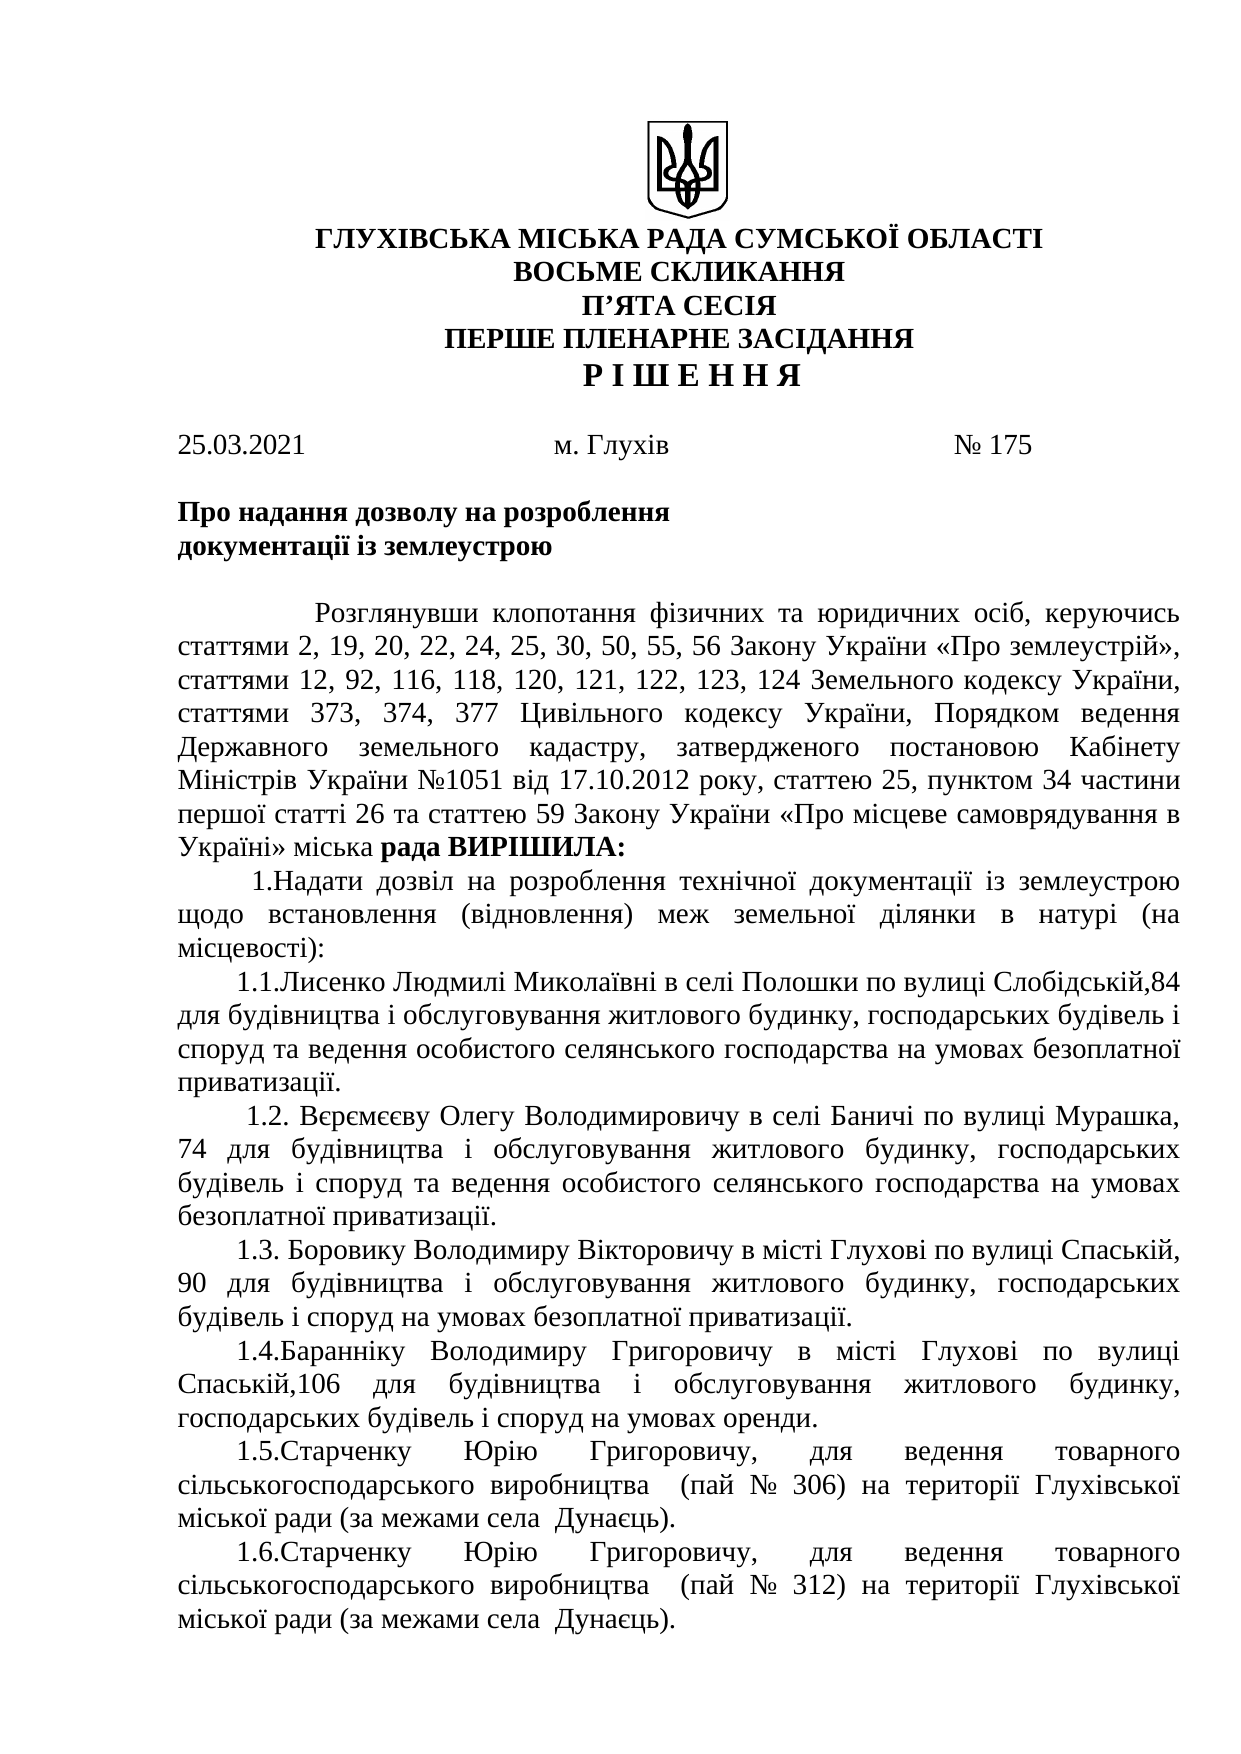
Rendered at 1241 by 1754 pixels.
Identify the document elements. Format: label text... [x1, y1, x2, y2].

text ВОСЬМЕ СКЛИКАННЯ [177, 254, 1181, 288]
text 1.5.Старченку Юрію Григоровичу, для ведення товарного сільськогосподарського виробництва (пай № 306) на території Глухівської міської ради (за межами села Дунаєць). [177, 1433, 1181, 1534]
text П’ЯТА СЕСІЯ [177, 288, 1181, 322]
text ПЕРШЕ ПЛЕНАРНЕ ЗАСІДАННЯ [177, 322, 1181, 355]
text 1.Надати дозвіл на розроблення технічної документації із землеустрою щодо встановлення (відновлення) меж земельної ділянки в натурі (на місцевості): [177, 863, 1181, 964]
text ГЛУХІВСЬКА МІСЬКА РАДА СУМСЬКОЇ ОБЛАСТІ [177, 133, 1181, 254]
picture [645, 119, 731, 221]
text 25.03.2021 м. Глухів № 175 [177, 427, 1181, 461]
text Розглянувши клопотання фізичних та юридичних осіб, керуючись статтями 2, 19, 20, 22, 24, 25, 30, 50, 55, 56 Закону України «Про землеустрій», статтями 12, 92, 116, 118, 120, 121, 122, 123, 124 Земельного кодексу України, статтями 373, 374, 377 Цивільного кодексу України, Порядком ведення Державного земельного кадастру, затвердженого постановою Кабінету Міністрів України №1051 від 17.10.2012 року, статтею 25, пунктом 34 частини першої статті 26 та статтею 59 Закону України «Про місцеве самоврядування в Україні» міська рада ВИРІШИЛА: [177, 595, 1181, 863]
text 1.3. Боровику Володимиру Вікторовичу в місті Глухові по вулиці Спаській, 90 для будівництва і обслуговування житлового будинку, господарських будівель і споруд на умовах безоплатної приватизації. [177, 1232, 1181, 1333]
text 1.2. Вєрємєєву Олегу Володимировичу в селі Баничі по вулиці Мурашка, 74 для будівництва і обслуговування житлового будинку, господарських будівель і споруд та ведення особистого селянського господарства на умовах безоплатної приватизації. [177, 1098, 1181, 1232]
text 1.6.Старченку Юрію Григоровичу, для ведення товарного сільськогосподарського виробництва (пай № 312) на території Глухівської міської ради (за межами села Дунаєць). [177, 1534, 1181, 1634]
text Про надання дозволу на розроблення [177, 494, 1181, 528]
text 1.1.Лисенко Людмилі Миколаївні в селі Полошки по вулиці Слобідській,84 для будівництва і обслуговування житлового будинку, господарських будівель і споруд та ведення особистого селянського господарства на умовах безоплатної приватизації. [177, 964, 1181, 1098]
text Р І Ш Е Н Н Я [177, 355, 1181, 393]
text документації із землеустрою [177, 528, 1181, 561]
text 1.4.Баранніку Володимиру Григоровичу в місті Глухові по вулиці Спаській,106 для будівництва і обслуговування житлового будинку, господарських будівель і споруд на умовах оренди. [177, 1333, 1181, 1433]
